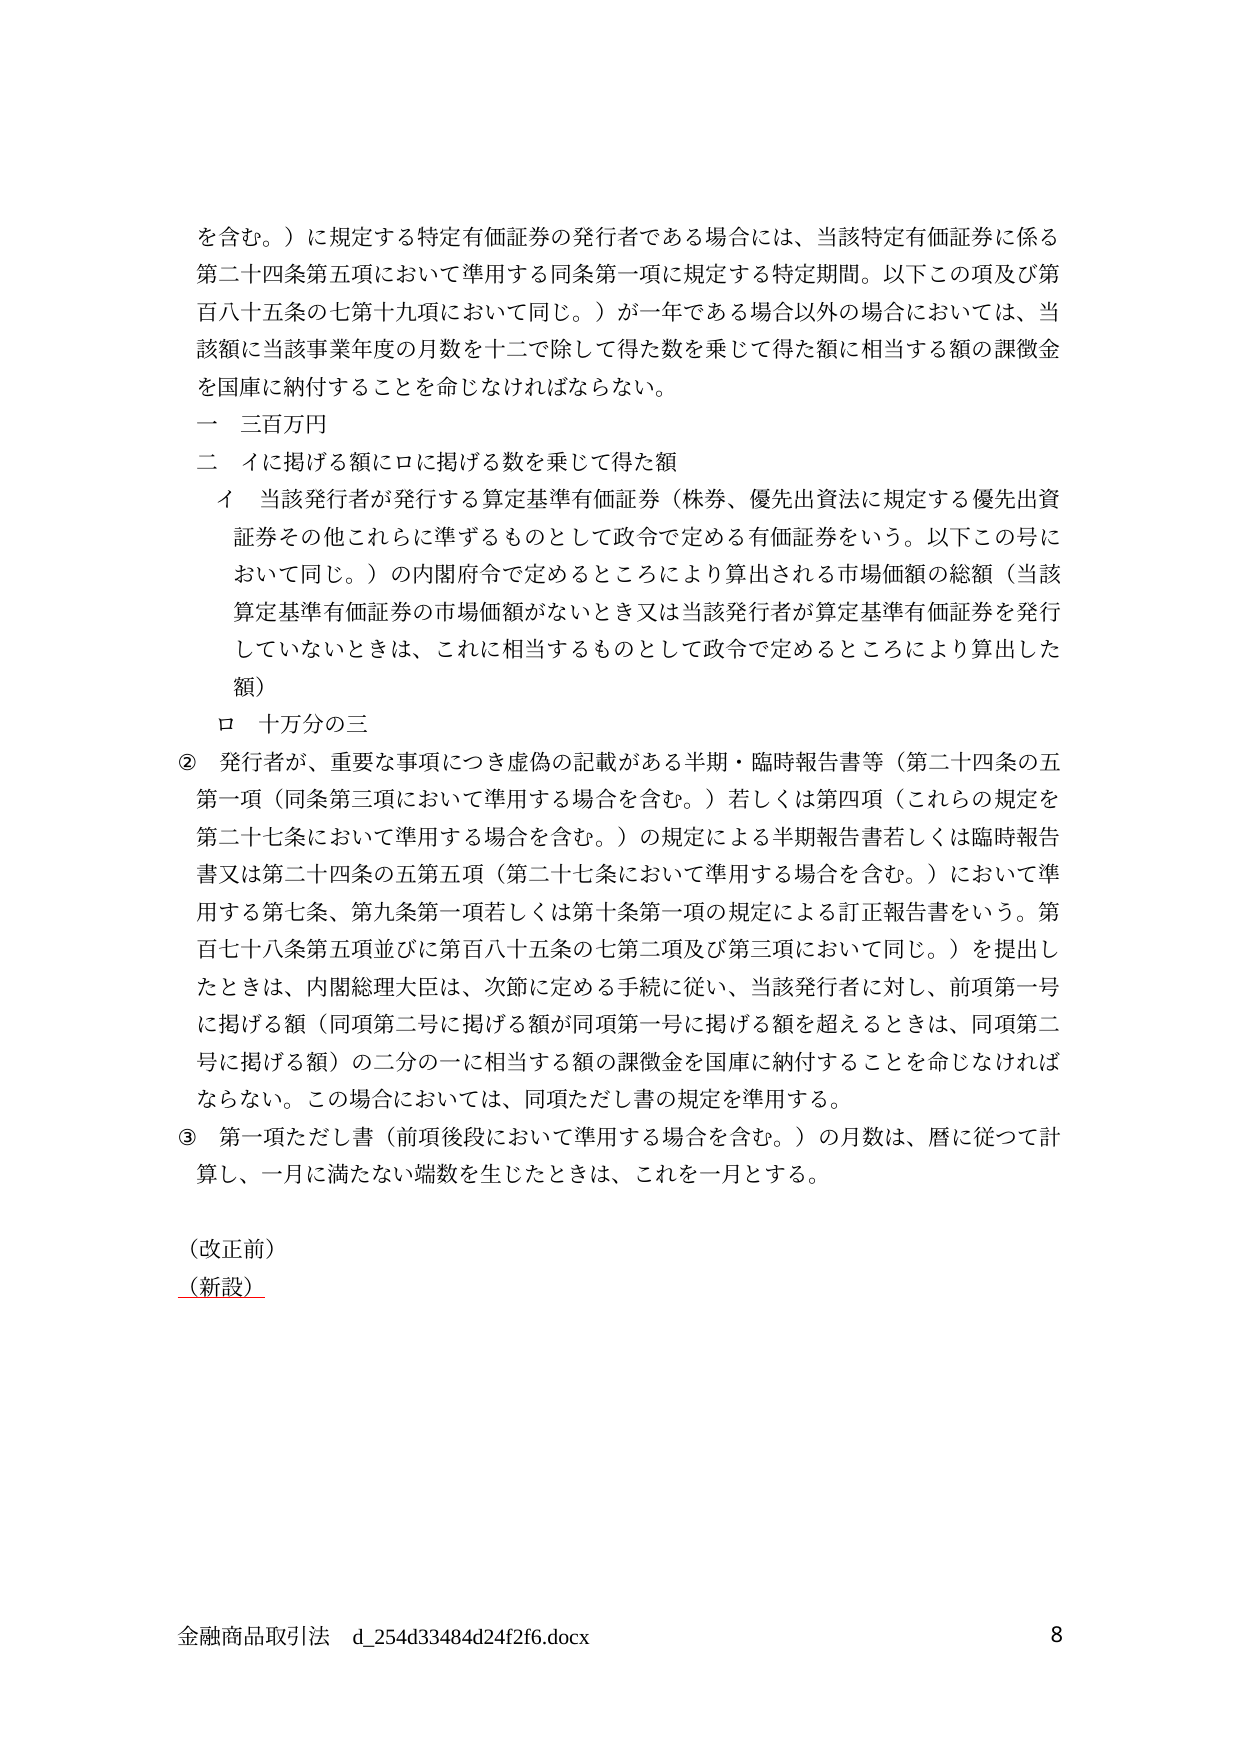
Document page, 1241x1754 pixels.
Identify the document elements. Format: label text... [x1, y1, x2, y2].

text 二 イに掲げる額にロに掲げる数を乗じて得た額 [196, 442, 1063, 479]
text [177, 217, 1063, 404]
text （新設） [177, 1267, 1063, 1304]
text ③ 第一項ただし書（前項後段において準用する場合を含む。）の月数は、暦に従つて計算し、一月に満たない端数を生じたときは、これを一月とする。 [177, 1117, 1063, 1192]
text ② 発行者が、重要な事項につき虚偽の記載がある半期・臨時報告書等（第二十四条の五第一項（同条第三項において準用する場合を含む。）若しくは第四項（これらの規定を第二十七条において準用する場合を含む。）の規定による半期報告書若しくは臨時報告書又は第二十四条の五第五項（第二十七条において準用する場合を含む。）において準用する第七条、第九条第一項若しくは第十条第一項の規定による訂正報告書をいう。第百七十八条第五項並びに第百八十五条の七第二項及び第三項において同じ。）を提出したときは、内閣総理大臣は、次節に定める手続に従い、当該発行者に対し、前項第一号に掲げる額（同項第二号に掲げる額が同項第一号に掲げる額を超えるときは、同項第二号に掲げる額）の二分の一に相当する額の課徴金を国庫に納付することを命じなければならない。この場合においては、同項ただし書の規定を準用する。 [177, 742, 1063, 1117]
text 一 三百万円 [196, 404, 1063, 442]
text （改正前） [177, 1229, 1063, 1267]
text ロ 十万分の三 [215, 704, 1063, 742]
text イ 当該発行者が発行する算定基準有価証券（株券、優先出資法に規定する優先出資証券その他これらに準ずるものとして政令で定める有価証券をいう。以下この号において同じ。）の内閣府令で定めるところにより算出される市場価額の総額（当該算定基準有価証券の市場価額がないとき又は当該発行者が算定基準有価証券を発行していないときは、これに相当するものとして政令で定めるところにより算出した額） [215, 479, 1063, 704]
